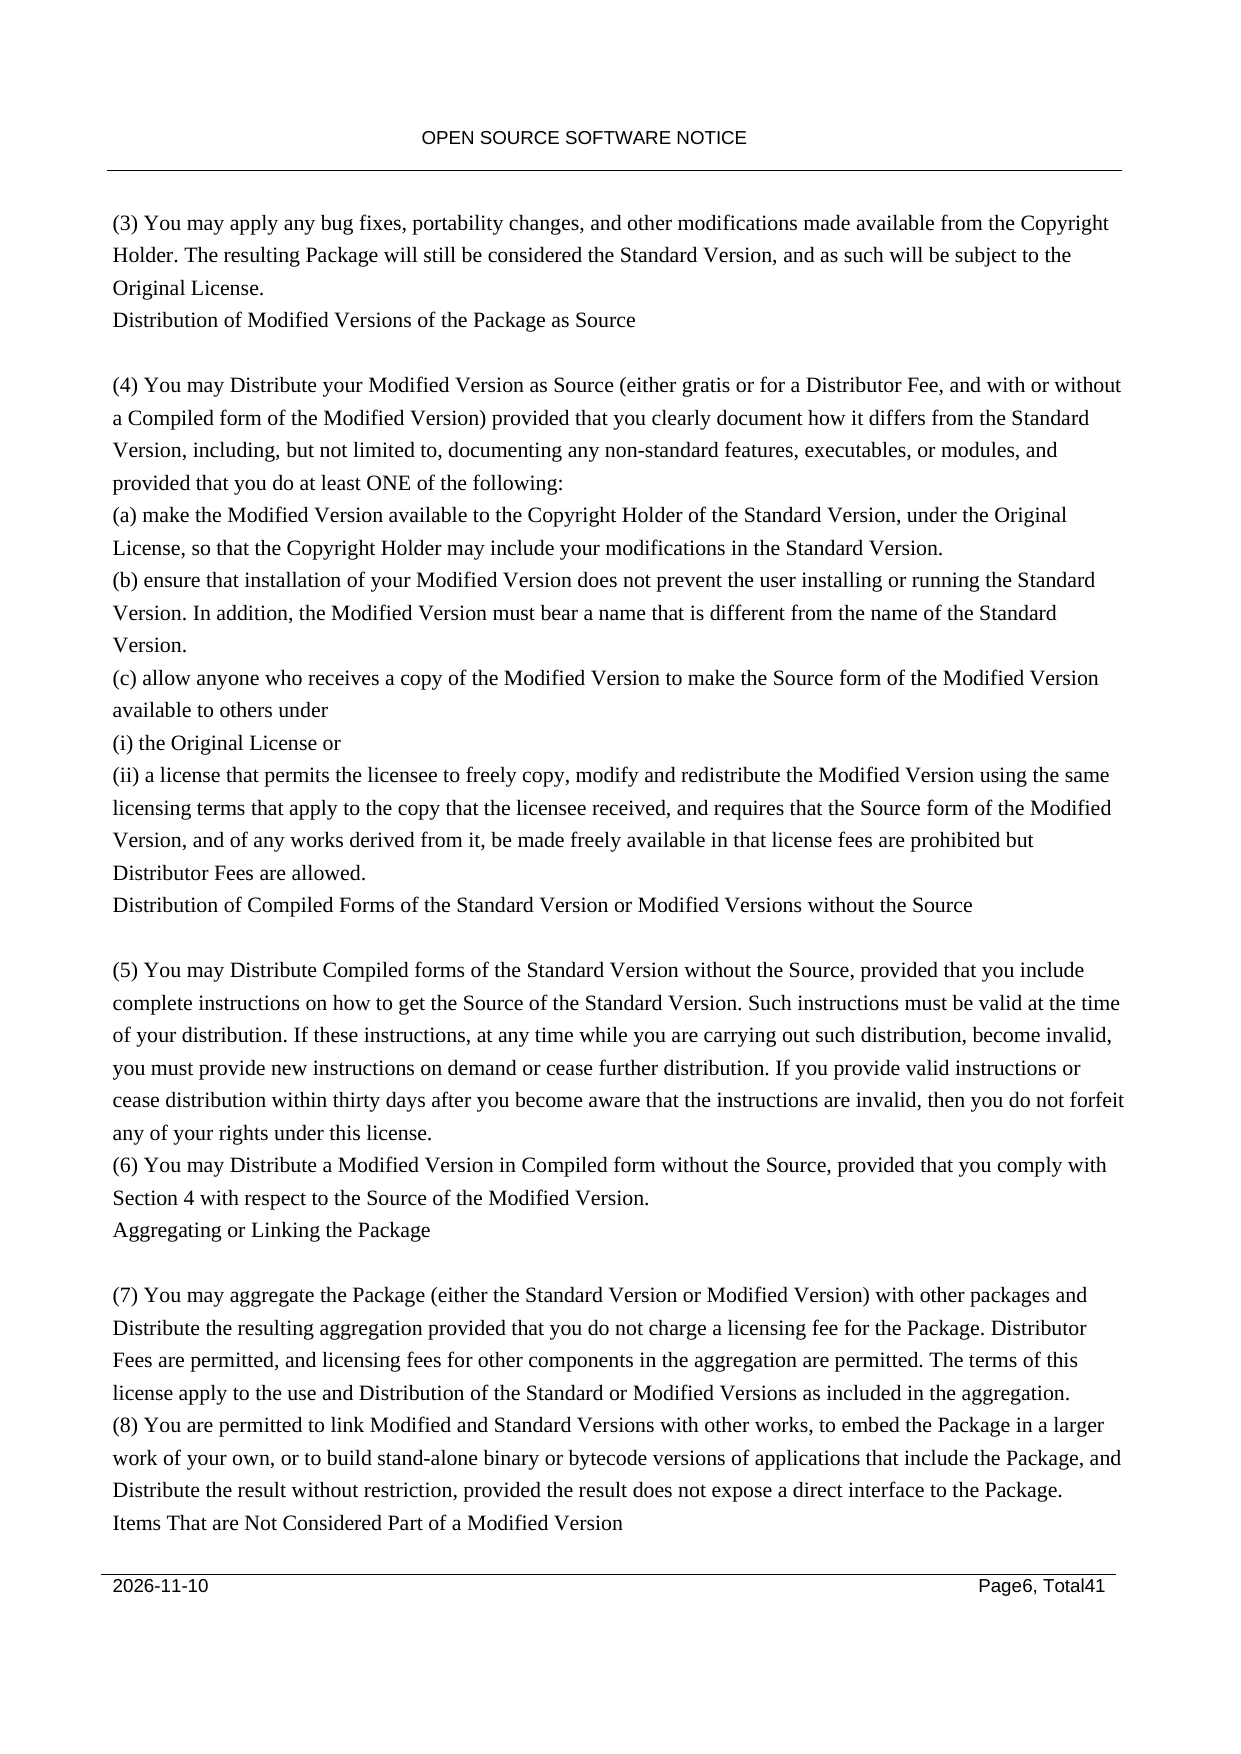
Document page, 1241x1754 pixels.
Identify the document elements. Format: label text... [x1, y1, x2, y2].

text (c) allow anyone who receives a copy of the Modified Version to make the Source form of the Modified Version available to others under [112, 661, 1128, 726]
text Aggregating or Linking the Package [112, 1214, 1128, 1246]
text (ii) a license that permits the licensee to freely copy, modify and redistribute the Modified Version using the same licensing terms that apply to the copy that the licensee received, and requires that the Source form of the Modified Version, and of any works derived from it, be made freely available in that license fees are prohibited but Distributor Fees are allowed. [112, 759, 1128, 889]
text Distribution of Modified Versions of the Package as Source [112, 304, 1128, 336]
text (7) You may aggregate the Package (either the Standard Version or Modified Version) with other packages and Distribute the resulting aggregation provided that you do not charge a licensing fee for the Package. Distributor Fees are permitted, and licensing fees for other components in the aggregation are permitted. The terms of this license apply to the use and Distribution of the Standard or Modified Versions as included in the aggregation. [112, 1279, 1128, 1409]
text Items That are Not Considered Part of a Modified Version [112, 1506, 1128, 1539]
text (3) You may apply any bug fixes, portability changes, and other modifications made available from the Copyright Holder. The resulting Package will still be considered the Standard Version, and as such will be subject to the Original License. [112, 206, 1128, 304]
text (8) You are permitted to link Modified and Standard Versions with other works, to embed the Package in a larger work of your own, or to build stand-alone binary or bytecode versions of applications that include the Package, and Distribute the result without restriction, provided the result does not expose a direct interface to the Package. [112, 1409, 1128, 1506]
text (b) ensure that installation of your Modified Version does not prevent the user installing or running the Standard Version. In addition, the Modified Version must bear a name that is different from the name of the Standard Version. [112, 564, 1128, 661]
text Distribution of Compiled Forms of the Standard Version or Modified Versions without the Source [112, 889, 1128, 921]
text (i) the Original License or [112, 726, 1128, 759]
text (a) make the Modified Version available to the Copyright Holder of the Standard Version, under the Original License, so that the Copyright Holder may include your modifications in the Standard Version. [112, 499, 1128, 564]
text (4) You may Distribute your Modified Version as Source (either gratis or for a Distributor Fee, and with or without a Compiled form of the Modified Version) provided that you clearly document how it differs from the Standard Version, including, but not limited to, documenting any non-standard features, executables, or modules, and provided that you do at least ONE of the following: [112, 369, 1128, 499]
text (5) You may Distribute Compiled forms of the Standard Version without the Source, provided that you include complete instructions on how to get the Source of the Standard Version. Such instructions must be valid at the time of your distribution. If these instructions, at any time while you are carrying out such distribution, become invalid, you must provide new instructions on demand or cease further distribution. If you provide valid instructions or cease distribution within thirty days after you become aware that the instructions are invalid, then you do not forfeit any of your rights under this license. [112, 954, 1128, 1149]
text (6) You may Distribute a Modified Version in Compiled form without the Source, provided that you comply with Section 4 with respect to the Source of the Modified Version. [112, 1149, 1128, 1214]
